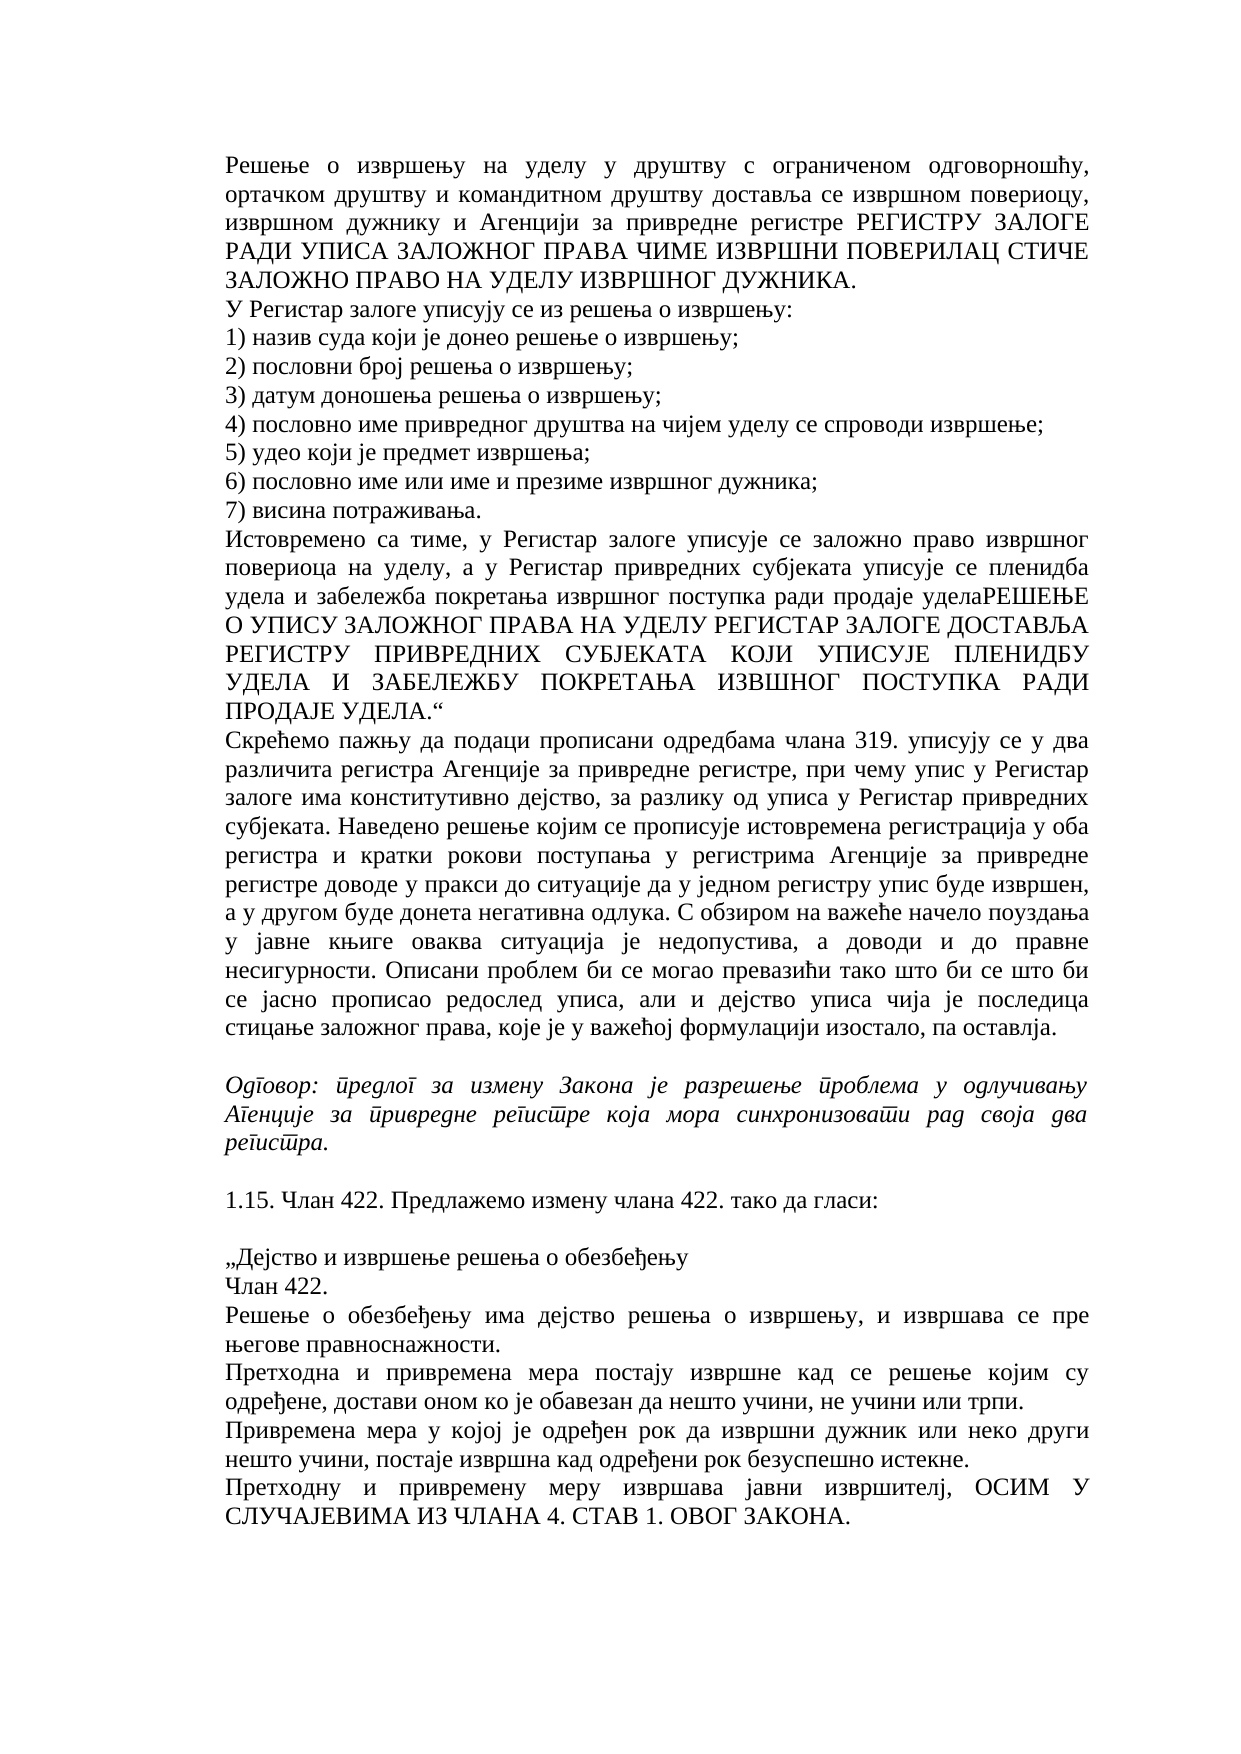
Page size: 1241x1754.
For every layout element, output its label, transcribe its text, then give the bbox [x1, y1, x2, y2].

list 5) удео који је предмет извршења; [225, 437, 1090, 466]
list Претходна и привремена мера постају извршне кад се решење којим су одређене, достави оном ко је обавезан да нешто учини, не учини или трпи. [225, 1357, 1090, 1415]
list 7) висина потраживања. [225, 495, 1090, 524]
list Претходну и привремену меру извршава јавни извршителј, ОСИМ У СЛУЧАЈЕВИМА ИЗ ЧЛАНА 4. СТАВ 1. ОВОГ ЗАКОНА. [225, 1472, 1090, 1530]
list 2) пословни број решења о извршењу; [225, 351, 1090, 380]
list Скрећемо пажњу да подаци прописани одредбама члана 319. уписују се у два различита регистра Агенције за привредне регистре, при чему упис у Регистар залоге има конститутивно дејство, за разлику од уписа у Регистар привредних субјеката. Наведено решење којим се прописује истовремена регистрација у оба регистра и кратки рокови поступања у регистрима Агенције за привредне регистре доводе у пракси до ситуације да у једном регистру упис буде извршен, а у другом буде донета негативна одлука. С обзиром на важеће начело поуздања у јавне књиге оваква ситуација је недопустива, а доводи и до правне несигурности. Описани проблем би се могао превазићи тако што би се што би се јасно прописао редослед уписа, али и дејство уписа чија је последица стицање заложног права, које је у важећој формулацији изостало, па оставлја. [225, 725, 1090, 1041]
list 1) назив суда који је донео решење о извршењу; [225, 322, 1090, 351]
list Истовремено са тиме, у Регистар залоге уписује се заложно право извршног повериоца на уделу, а у Регистар привредних субјеката уписује се пленидба удела и забележба покретања извршног поступка ради продаје уделаРЕШЕЊЕ О УПИСУ ЗАЛОЖНОГ ПРАВА НА УДЕЛУ РЕГИСТАР ЗАЛОГЕ ДОСТАВЉА РЕГИСТРУ ПРИВРЕДНИХ СУБЈЕКАТА КОЈИ УПИСУЈЕ ПЛЕНИДБУ УДЕЛА И ЗАБЕЛЕЖБУ ПОКРЕТАЊА ИЗВШНОГ ПОСТУПКА РАДИ ПРОДАЈЕ УДЕЛА.“ [225, 524, 1090, 725]
list Одговор: предлог за измену Закона је разрешење проблема у одлучивању Агенције за привредне регистре која мора синхронизовати рад своја два регистра. [225, 1070, 1090, 1156]
list Привремена мера у којој је одређен рок да извршни дужник или неко други нешто учини, постаје извршна кад одређени рок безуспешно истекне. [225, 1415, 1090, 1472]
list 3) датум доношења решења о извршењу; [225, 380, 1090, 409]
list 6) пословно име или име и презиме извршног дужника; [225, 466, 1090, 495]
list 1.15. Члан 422. Предлажемо измену члана 422. тако да гласи: [225, 1185, 1090, 1214]
list Решење о извршењу на уделу у друштву с ограниченом одговорношћу, ортачком друштву и командитном друштву доставља се извршном повериоцу, извршном дужнику и Агенцији за привредне регистре РЕГИСТРУ ЗАЛОГЕ РАДИ УПИСА ЗАЛОЖНОГ ПРАВА ЧИМЕ ИЗВРШНИ ПОВЕРИЛАЦ СТИЧЕ ЗАЛОЖНО ПРАВО НА УДЕЛУ ИЗВРШНОГ ДУЖНИКА. [225, 150, 1090, 294]
list У Регистар залоге уписују се из решења о извршењу: [225, 294, 1090, 322]
list Решење о обезбеђењу има дејство решења о извршењу, и извршава се пре његове правноснажности. [225, 1300, 1090, 1357]
list 4) пословно име привредног друштва на чијем уделу се спроводи извршење; [225, 409, 1090, 437]
list Члан 422. [225, 1271, 1090, 1300]
list „Дејство и извршење решења о обезбеђењу [225, 1242, 1090, 1271]
